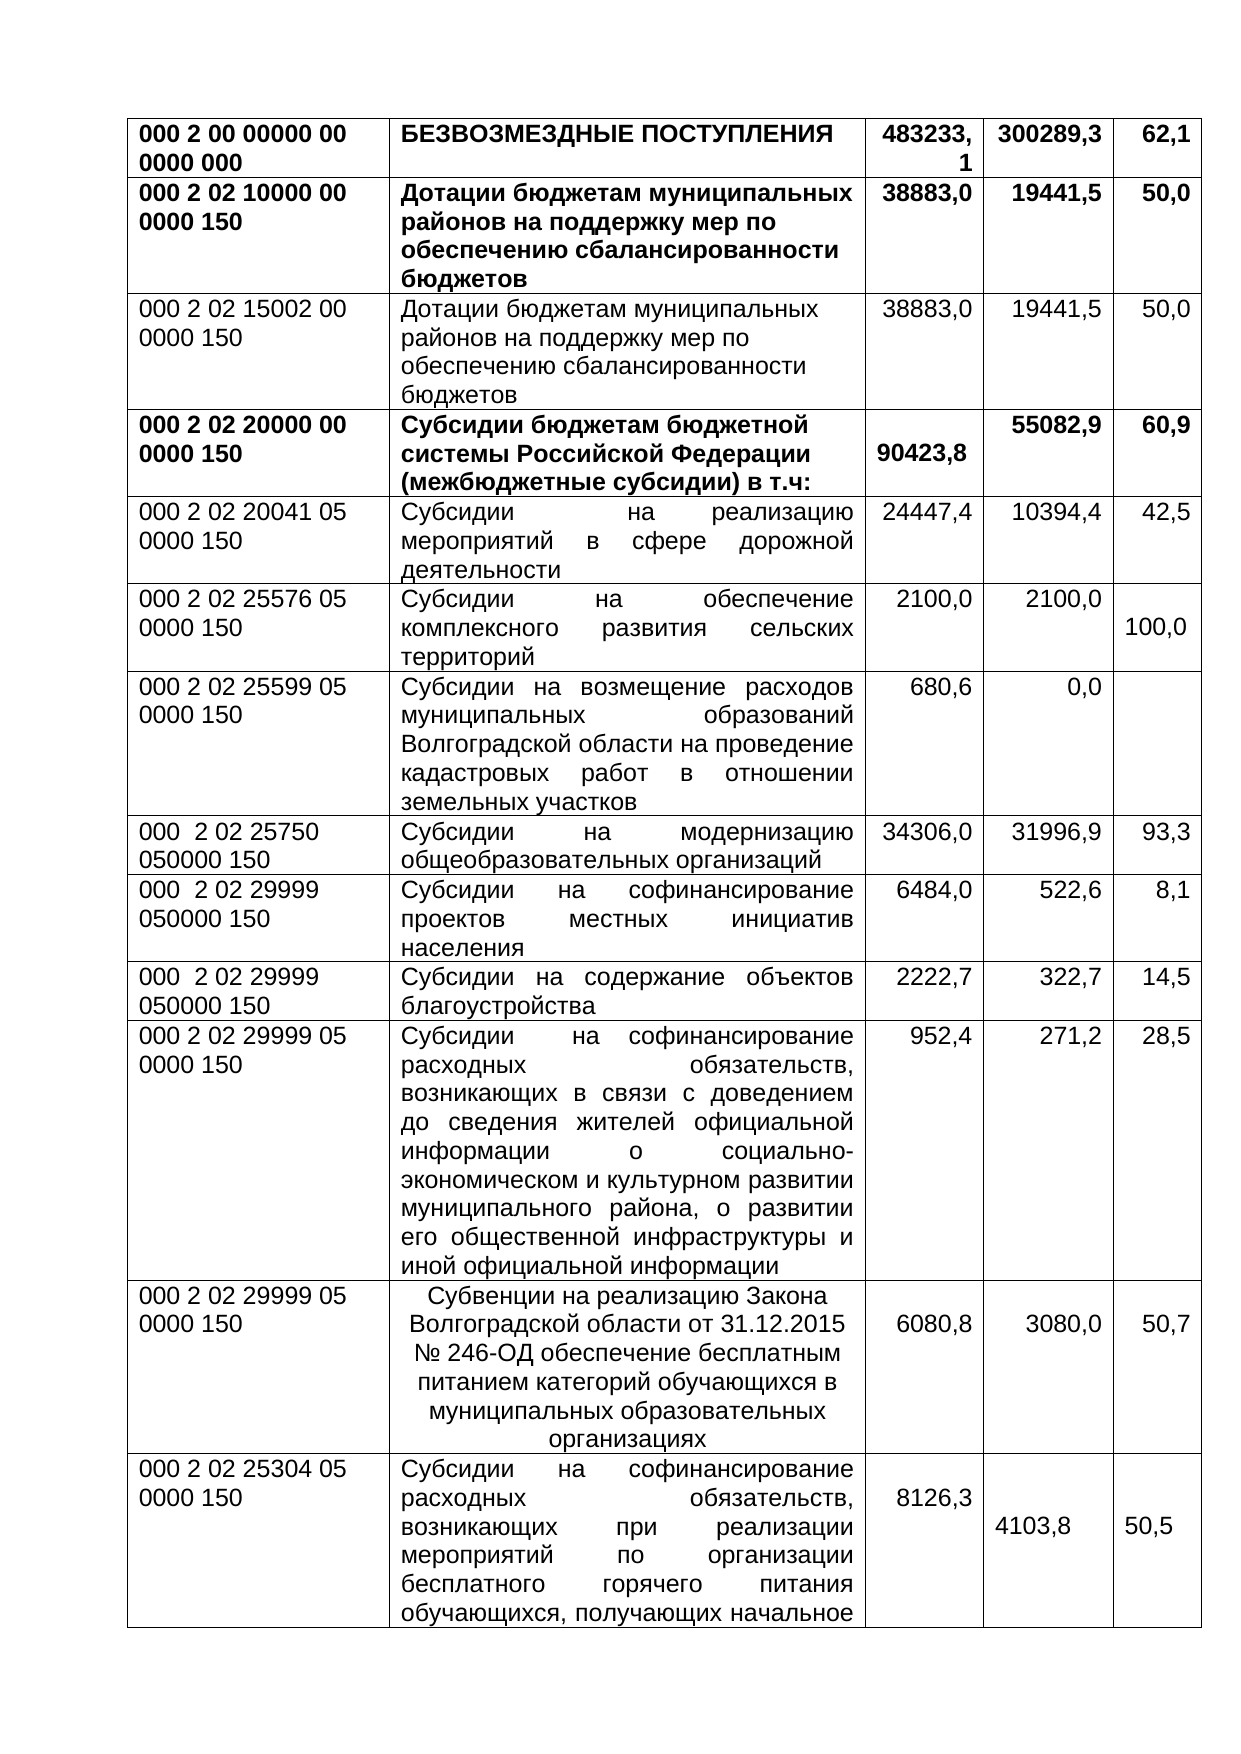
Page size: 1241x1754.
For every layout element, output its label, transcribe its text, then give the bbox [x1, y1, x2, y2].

table_cell 50,0 [1114, 294, 1201, 409]
table_cell Субсидии на софинансирование расходных обязательств, возникающих в связи с доведением до сведения жителей официальной информации о социально-экономическом и культурном развитии муниципального района, о развитии его общественной инфраструктуры и иной официальной информации [390, 1021, 865, 1279]
table_cell 952,4 [866, 1021, 983, 1279]
table_cell Субсидии на модернизацию общеобразовательных организаций [390, 816, 865, 874]
table_cell 483233,1 [866, 119, 983, 177]
table_cell Дотации бюджетам муниципальных районов на поддержку мер по обеспечению сбалансированности бюджетов [390, 178, 865, 293]
table_cell Субсидии на реализацию мероприятий в сфере дорожной деятельности [390, 497, 865, 583]
table_cell 14,5 [1114, 962, 1201, 1020]
table_cell Субсидии на обеспечение комплексного развития сельских территорий [390, 584, 865, 671]
table_cell 38883,0 [866, 294, 983, 409]
table_cell [1114, 672, 1201, 815]
table_cell 100,0 [1114, 584, 1201, 671]
table_cell 50,7 [1114, 1281, 1201, 1453]
table_cell 93,3 [1114, 816, 1201, 874]
table_cell 90423,8 [866, 410, 983, 496]
table_cell 60,9 [1114, 410, 1201, 496]
table_cell 2100,0 [866, 584, 983, 671]
table_cell 4103,8 [984, 1454, 1113, 1627]
table_cell 680,6 [866, 672, 983, 815]
table_cell 6484,0 [866, 875, 983, 961]
table_cell 000 2 00 00000 00 0000 000 [128, 119, 389, 177]
table_cell 10394,4 [984, 497, 1113, 583]
table_cell 2100,0 [984, 584, 1113, 671]
table_cell 50,0 [1114, 178, 1201, 293]
table_cell 000 2 02 25576 05 0000 150 [128, 584, 389, 671]
table_cell 522,6 [984, 875, 1113, 961]
table_cell 19441,5 [984, 294, 1113, 409]
table_cell 6080,8 [866, 1281, 983, 1453]
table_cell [390, 1454, 865, 1627]
table_cell Субсидии бюджетам бюджетной системы Российской Федерации (межбюджетные субсидии) в т.ч: [390, 410, 865, 496]
table_cell 000 2 02 29999 05 0000 150 [128, 1021, 389, 1279]
table_cell 28,5 [1114, 1021, 1201, 1279]
table_cell 322,7 [984, 962, 1113, 1020]
table_cell 2222,7 [866, 962, 983, 1020]
table_cell 24447,4 [866, 497, 983, 583]
table_cell 271,2 [984, 1021, 1113, 1279]
table_cell 000 2 02 10000 00 0000 150 [128, 178, 389, 293]
table_cell 31996,9 [984, 816, 1113, 874]
table_cell БЕЗВОЗМЕЗДНЫЕ ПОСТУПЛЕНИЯ [390, 119, 865, 177]
table_cell 19441,5 [984, 178, 1113, 293]
table_cell 50,5 [1114, 1454, 1201, 1627]
table_cell 8126,3 [866, 1454, 983, 1627]
table_cell 55082,9 [984, 410, 1113, 496]
table_cell Субсидии на содержание объектов благоустройства [390, 962, 865, 1020]
table_cell 000 2 02 20000 00 0000 150 [128, 410, 389, 496]
table_cell Субсидии на софинансирование проектов местных инициатив населения [390, 875, 865, 961]
table_cell 34306,0 [866, 816, 983, 874]
table_cell 0,0 [984, 672, 1113, 815]
table_cell 38883,0 [866, 178, 983, 293]
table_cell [128, 1454, 389, 1627]
table_cell 000 2 02 25599 05 0000 150 [128, 672, 389, 815]
table_cell Дотации бюджетам муниципальных районов на поддержку мер по обеспечению сбалансированности бюджетов [390, 294, 865, 409]
table_cell 300289,3 [984, 119, 1113, 177]
table_cell 000 2 02 20041 05 0000 150 [128, 497, 389, 583]
table_cell 3080,0 [984, 1281, 1113, 1453]
table_cell 000 2 02 29999 05 0000 150 [128, 1281, 389, 1453]
table_cell Субсидии на возмещение расходов муниципальных образований Волгоградской области на проведение кадастровых работ в отношении земельных участков [390, 672, 865, 815]
table_cell 8,1 [1114, 875, 1201, 961]
table_cell 000 2 02 29999 050000 150 [128, 875, 389, 961]
table_cell 42,5 [1114, 497, 1201, 583]
table_cell 62,1 [1114, 119, 1201, 177]
table_cell 000 2 02 25750 050000 150 [128, 816, 389, 874]
table_cell 000 2 02 15002 00 0000 150 [128, 294, 389, 409]
table_cell 000 2 02 29999 050000 150 [128, 962, 389, 1020]
table_cell Субвенции на реализацию Закона Волгоградской области от 31.12.2015 № 246-ОД обеспечение бесплатным питанием категорий обучающихся в муниципальных образовательных организациях [390, 1281, 865, 1453]
